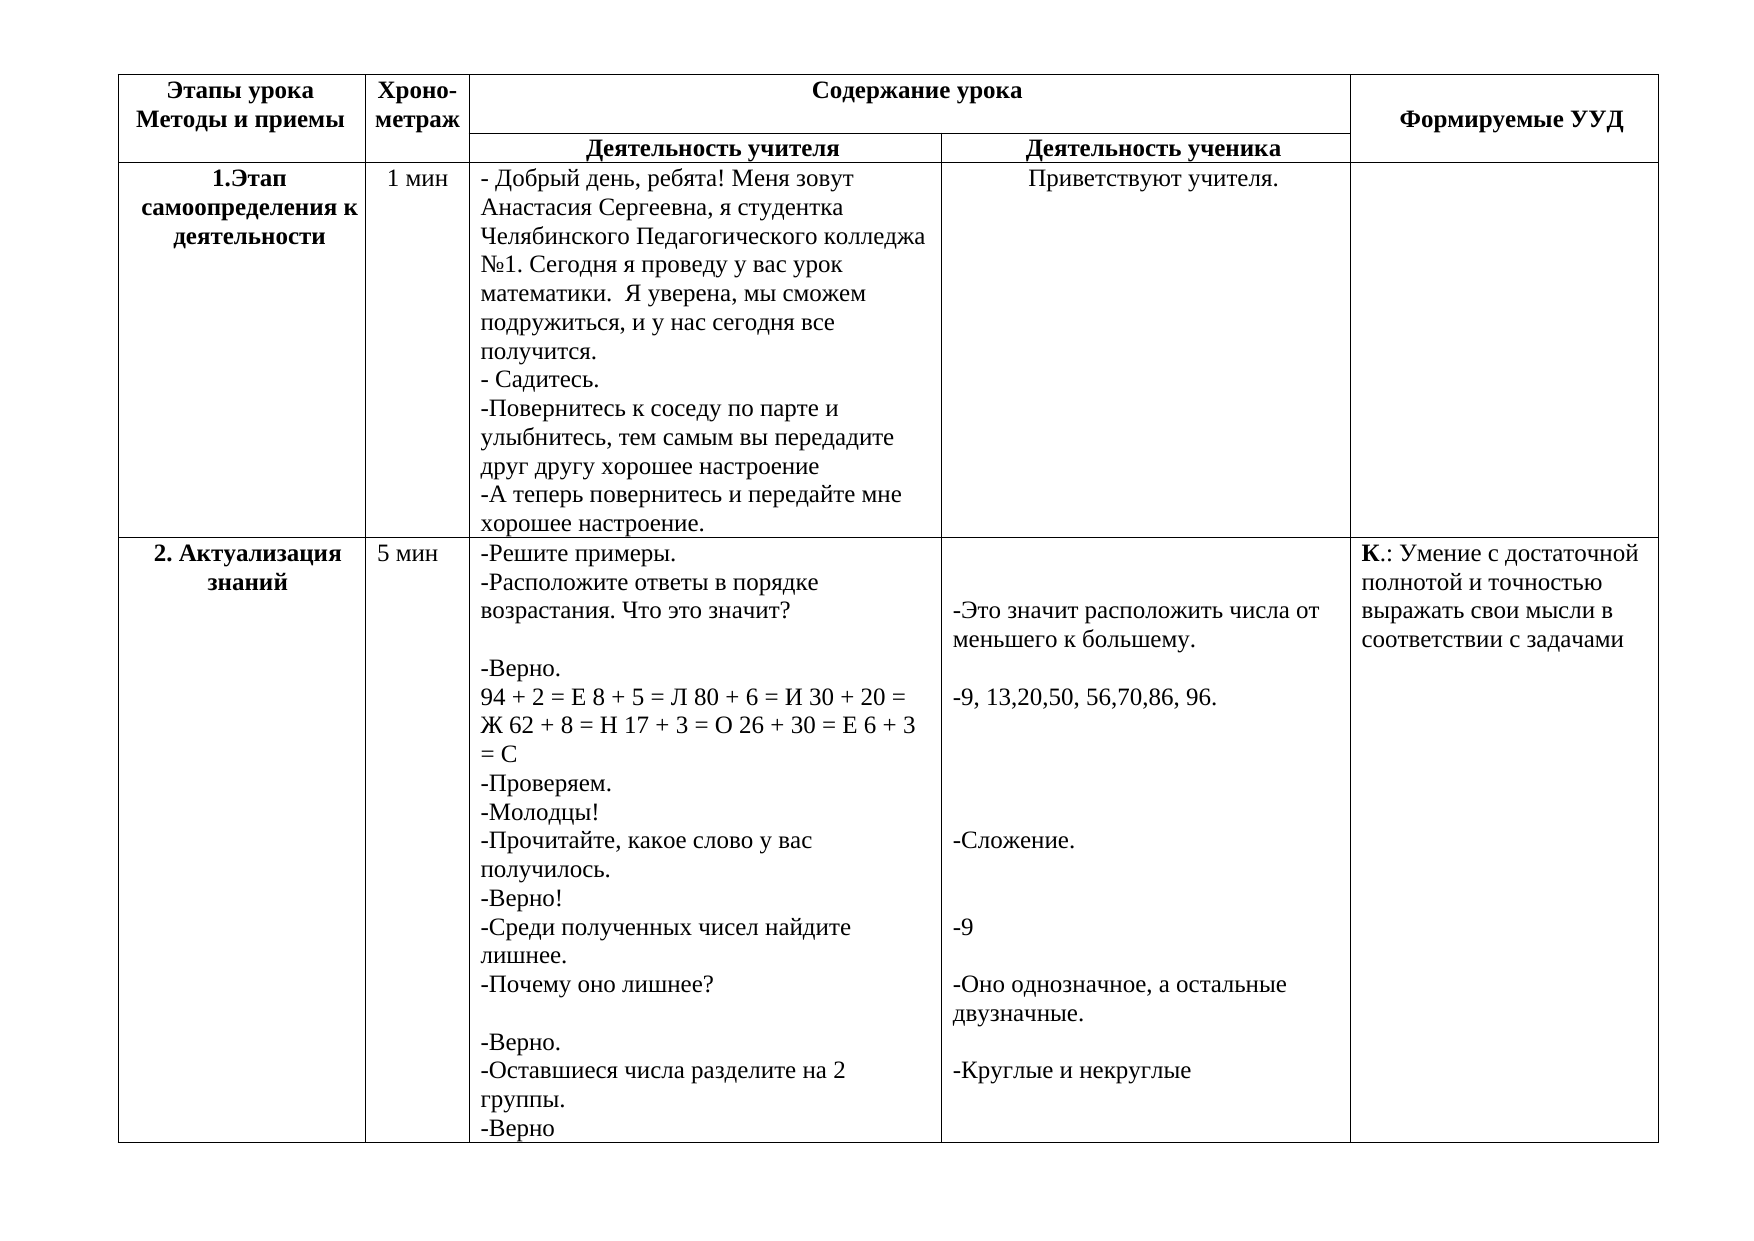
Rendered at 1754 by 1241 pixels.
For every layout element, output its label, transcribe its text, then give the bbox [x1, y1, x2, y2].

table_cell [942, 538, 1350, 1142]
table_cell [119, 538, 365, 1142]
table_cell 1.Этап самоопределения к деятельности [119, 163, 365, 537]
table_header Формируемые УУД [1351, 75, 1658, 162]
table_header Содержание урока [470, 75, 1350, 132]
table_header Хроно-метраж [366, 75, 469, 162]
table_cell - Добрый день, ребята! Меня зовут Анастасия Сергеевна, я студентка Челябинского Педагогического колледжа №1. Сегодня я проведу у вас урок математики. Я уверена, мы сможем подружиться, и у нас сегодня все получится. - Садитесь. -Повернитесь к соседу по парте и улыбнитесь, тем самым вы передадите друг другу хорошее настроение -А теперь повернитесь и передайте мне хорошее настроение. [470, 163, 941, 537]
table_cell Деятельность ученика [942, 134, 1350, 162]
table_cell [470, 538, 941, 1142]
table_cell 1 мин [366, 163, 469, 537]
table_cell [1351, 538, 1658, 1142]
table_cell Деятельность учителя [470, 134, 941, 162]
table_header Этапы урока Методы и приемы [119, 75, 365, 162]
table_cell 5 мин [366, 538, 469, 1142]
table_cell Приветствуют учителя. [942, 163, 1350, 537]
table_cell [1351, 163, 1658, 537]
